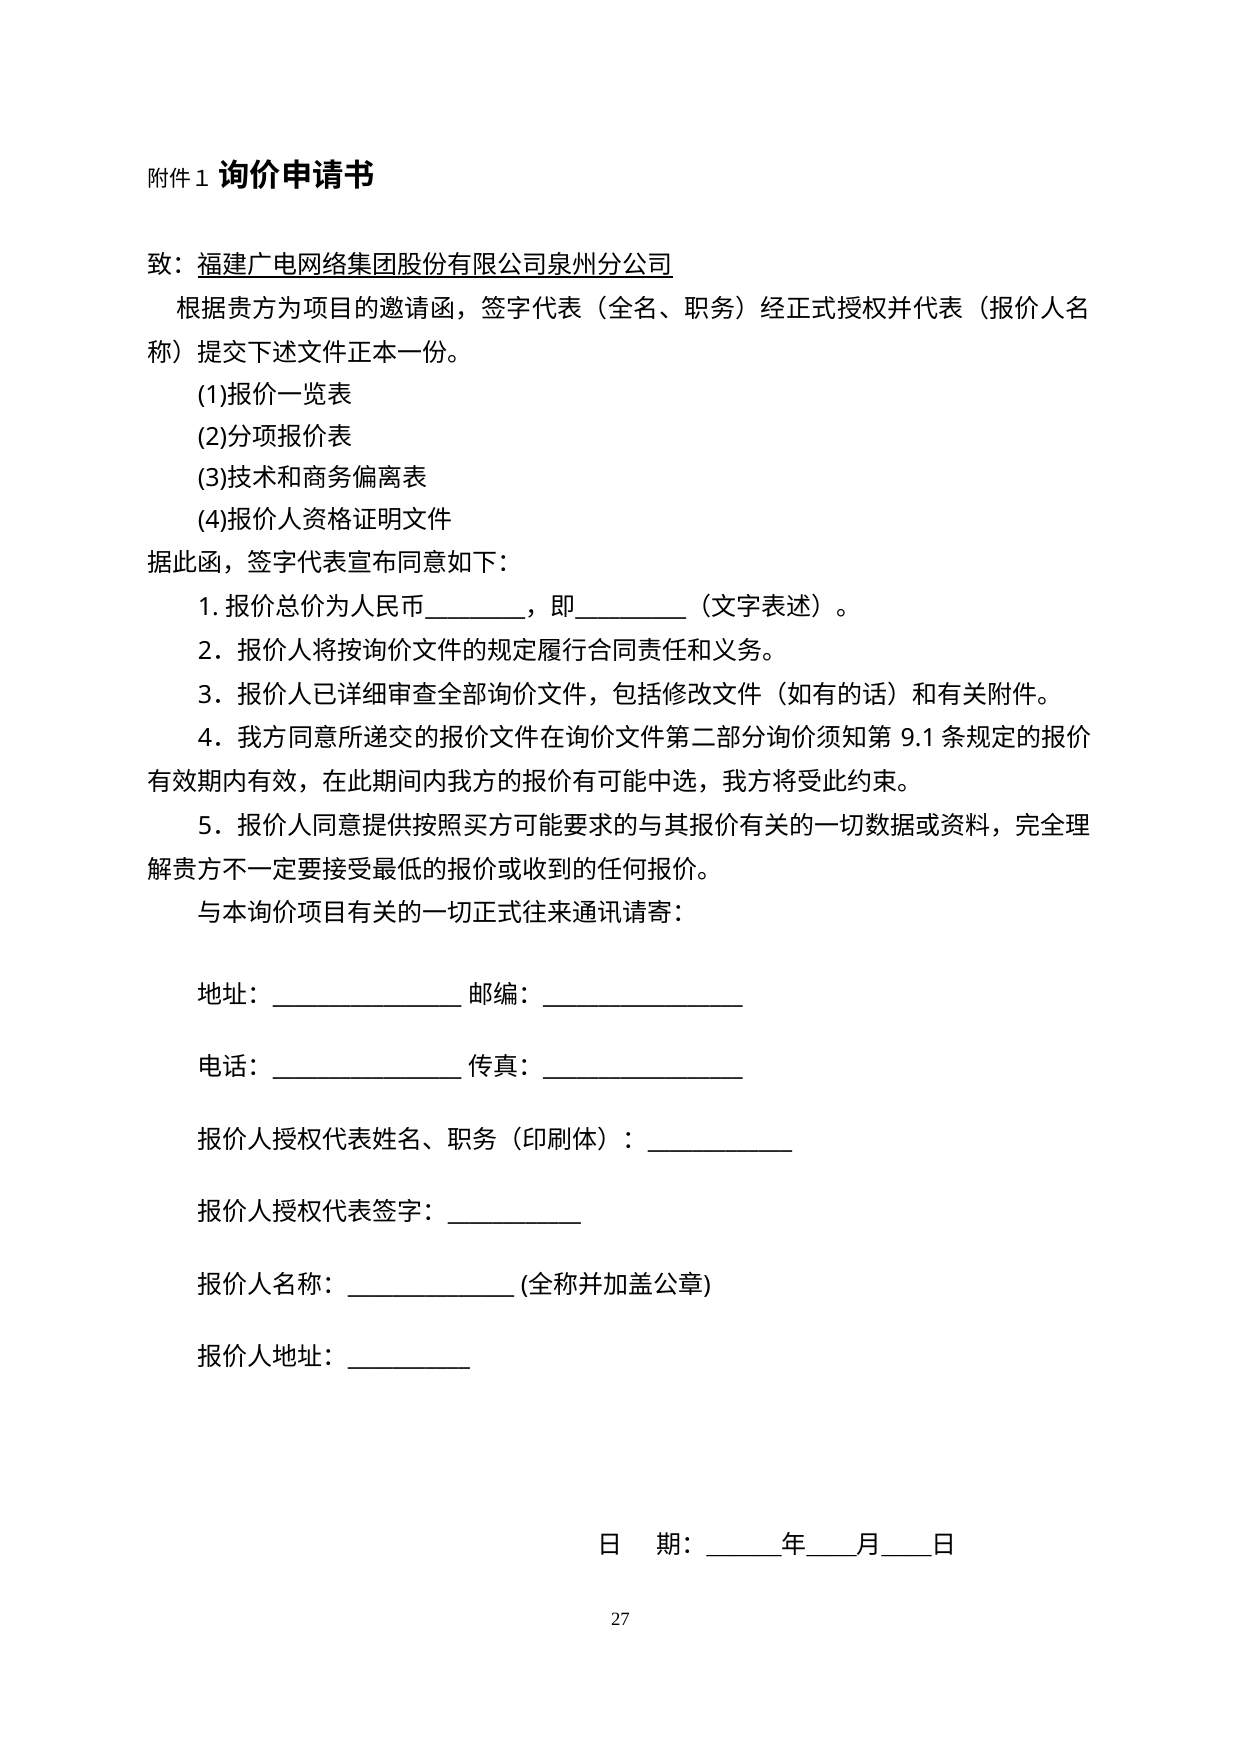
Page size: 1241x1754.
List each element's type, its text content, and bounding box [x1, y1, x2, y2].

text 1. 报价总价为人民币_________，即__________（文字表述）。 [148, 581, 1092, 624]
text 2．报价人将按询价文件的规定履行合同责任和义务。 [148, 624, 1092, 668]
text (3)技术和商务偏离表 [148, 453, 1092, 495]
text 5．报价人同意提供按照买方可能要求的与其报价有关的一切数据或资料，完全理解贵方不一定要接受最低的报价或收到的任何报价。 [148, 799, 1092, 887]
text 根据贵方为项目的邀请函，签字代表（全名、职务）经正式授权并代表（报价人名称）提交下述文件正本一份。 [148, 283, 1092, 370]
text 据此函，签字代表宣布同意如下： [148, 537, 1092, 581]
text 报价人地址：___________ [148, 1337, 1092, 1373]
text (1)报价一览表 [148, 370, 1092, 412]
text (2)分项报价表 [148, 412, 1092, 453]
text 日 期：______年____月____日 [148, 1524, 1092, 1561]
text 4．我方同意所递交的报价文件在询价文件第二部分询价须知第9.1条规定的报价有效期内有效，在此期间内我方的报价有可能中选，我方将受此约束。 [148, 712, 1092, 799]
text 地址：_________________ 邮编：__________________ [148, 974, 1092, 1011]
text 报价人名称：_______________ (全称并加盖公章) [148, 1264, 1092, 1301]
text 与本询价项目有关的一切正式往来通讯请寄： [148, 887, 1092, 931]
text 报价人授权代表姓名、职务（印刷体）：_____________ [148, 1119, 1092, 1156]
text 电话：_________________ 传真：__________________ [148, 1047, 1092, 1083]
text 3．报价人已详细审查全部询价文件，包括修改文件（如有的话）和有关附件。 [148, 668, 1092, 712]
text 报价人授权代表签字：____________ [148, 1192, 1092, 1228]
text 附件１ 询价申请书 [148, 150, 1092, 195]
text 致：福建广电网络集团股份有限公司泉州分公司 [148, 239, 1092, 283]
text (4)报价人资格证明文件 [148, 495, 1092, 537]
